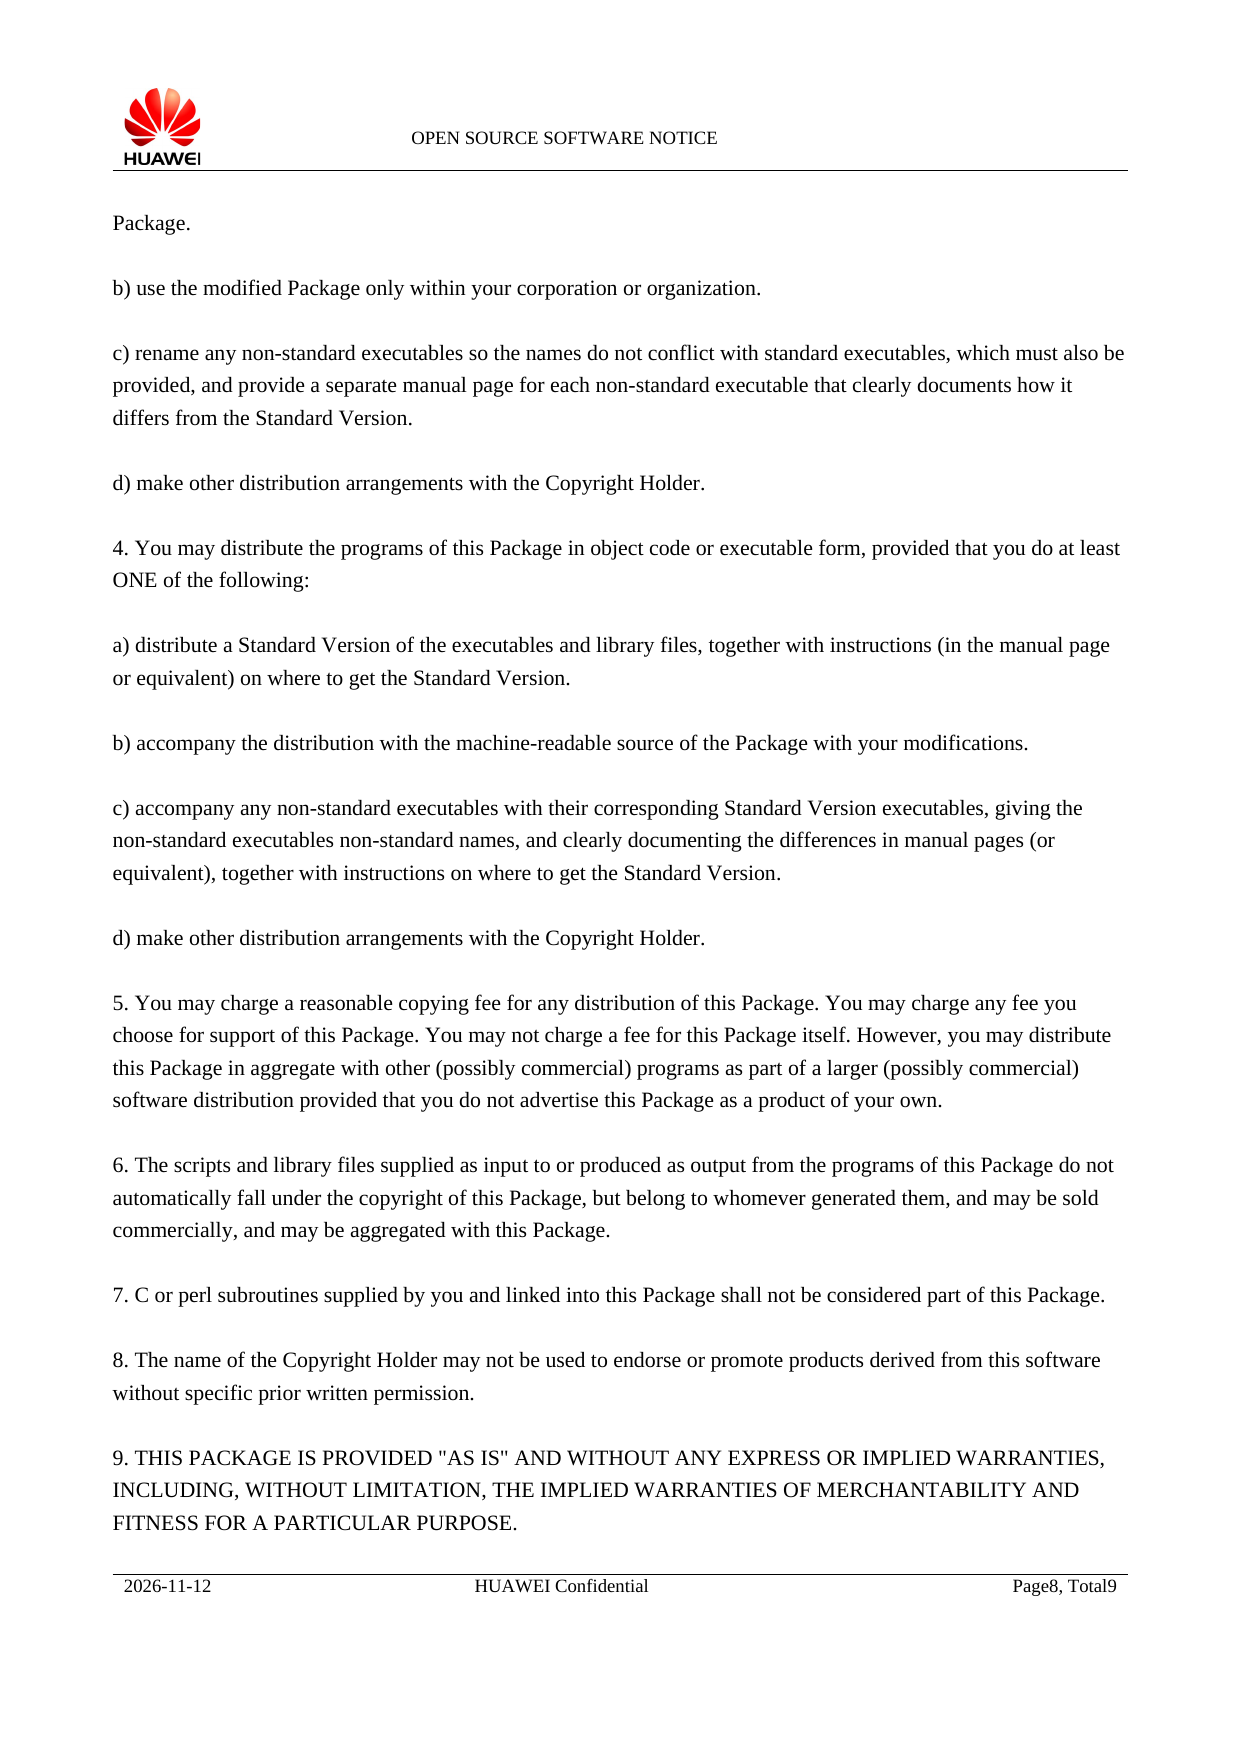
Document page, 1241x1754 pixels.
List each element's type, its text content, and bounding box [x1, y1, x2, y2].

picture [124, 88, 201, 165]
